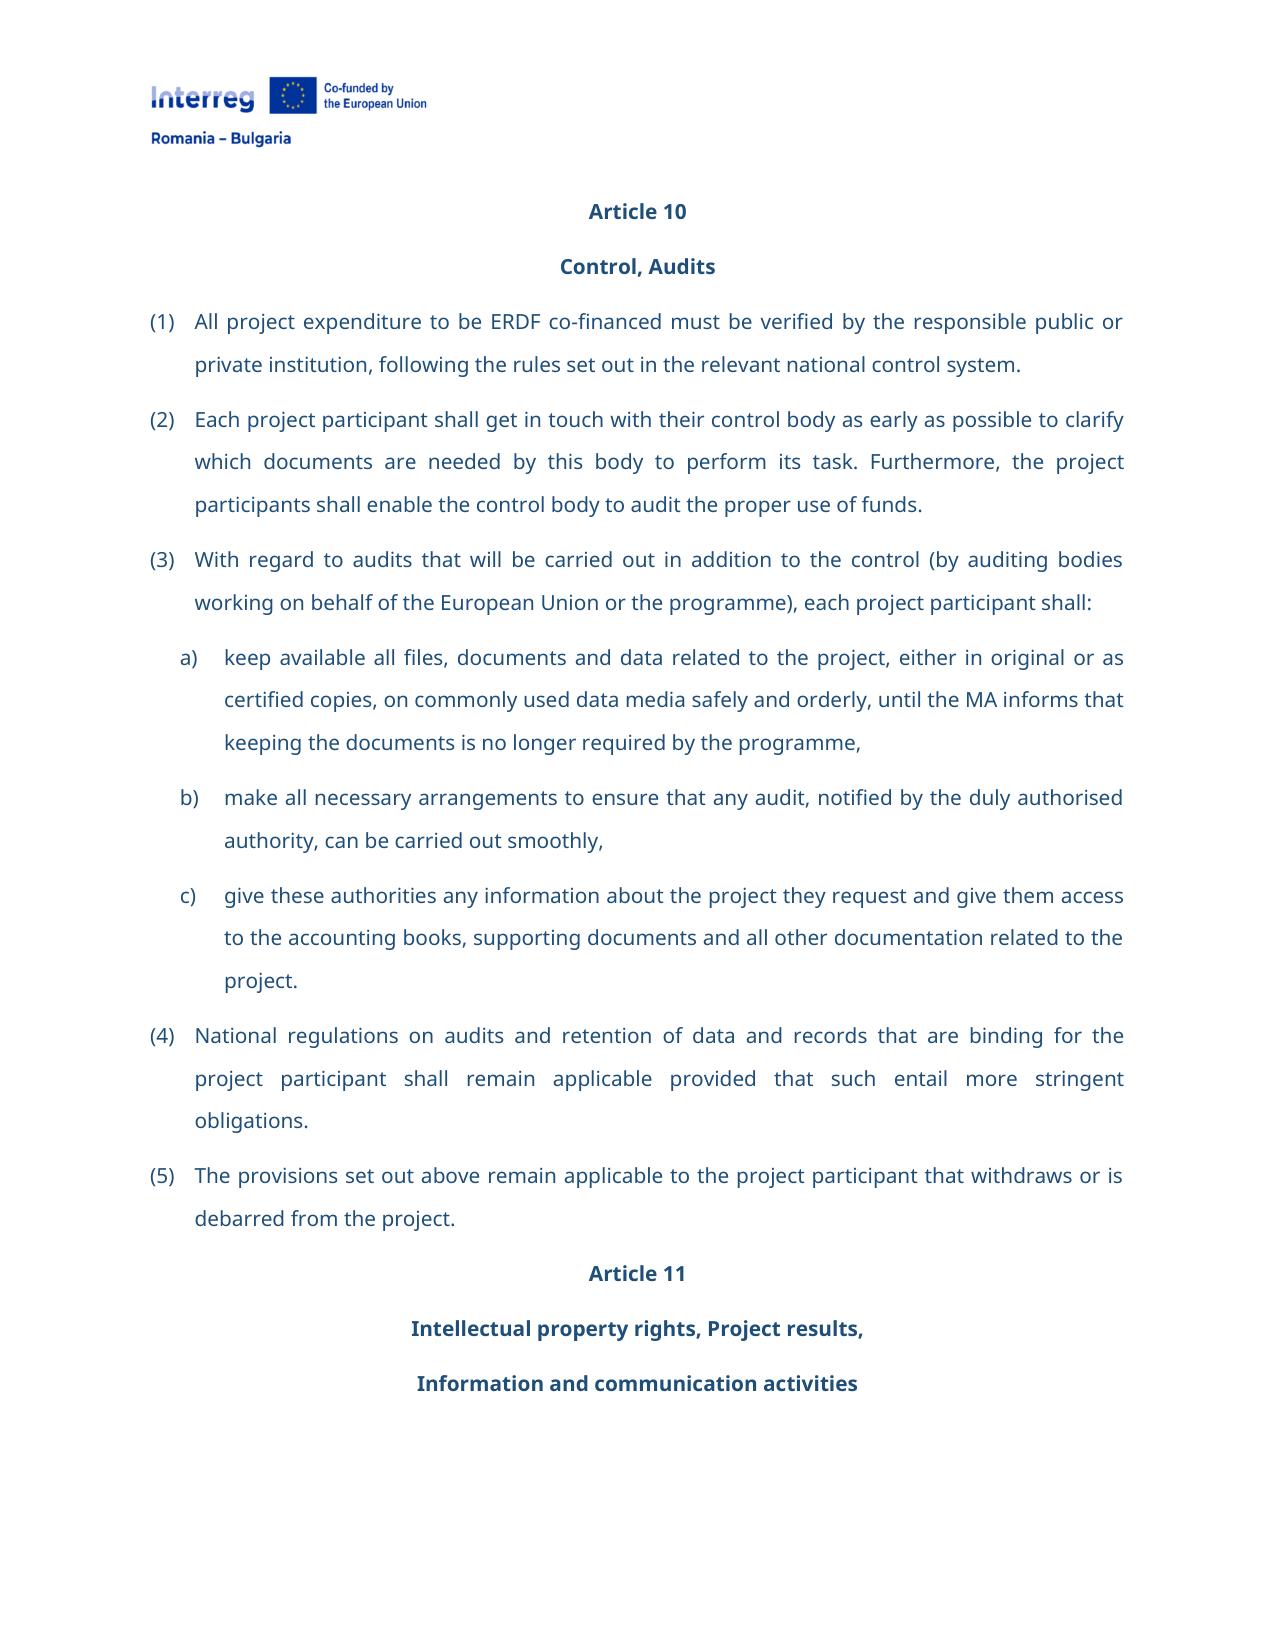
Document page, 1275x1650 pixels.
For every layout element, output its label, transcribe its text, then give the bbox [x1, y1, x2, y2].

list make all necessary arrangements to ensure that any audit, notified by the duly authorised authority, can be carried out smoothly, [179, 783, 1125, 854]
list National regulations on audits and retention of data and records that are binding for the project participant shall remain applicable provided that such entail more stringent obligations. [150, 1021, 1125, 1135]
list With regard to audits that will be carried out in addition to the control (by auditing bodies working on behalf of the European Union or the programme), each project participant shall: [150, 545, 1125, 616]
list All project expenditure to be ERDF co-financed must be verified by the responsible public or private institution, following the rules set out in the relevant national control system. [150, 307, 1125, 378]
list give these authorities any information about the project they request and give them access to the accounting books, supporting documents and all other documentation related to the project. [179, 881, 1125, 994]
list keep available all files, documents and data related to the project, either in original or as certified copies, on commonly used data media safely and orderly, until the MA informs that keeping the documents is no longer required by the programme, [179, 643, 1125, 756]
text Information and communication activities [150, 1369, 1125, 1398]
picture [150, 75, 428, 154]
text Intellectual property rights, Project results, [150, 1314, 1125, 1343]
text Article 10 [150, 197, 1125, 225]
list Each project participant shall get in touch with their control body as early as possible to clarify which documents are needed by this body to perform its task. Furthermore, the project participants shall enable the control body to audit the proper use of funds. [150, 405, 1125, 518]
text Article 11 [150, 1259, 1125, 1288]
list The provisions set out above remain applicable to the project participant that withdraws or is debarred from the project. [150, 1161, 1125, 1232]
text Control, Audits [150, 252, 1125, 280]
